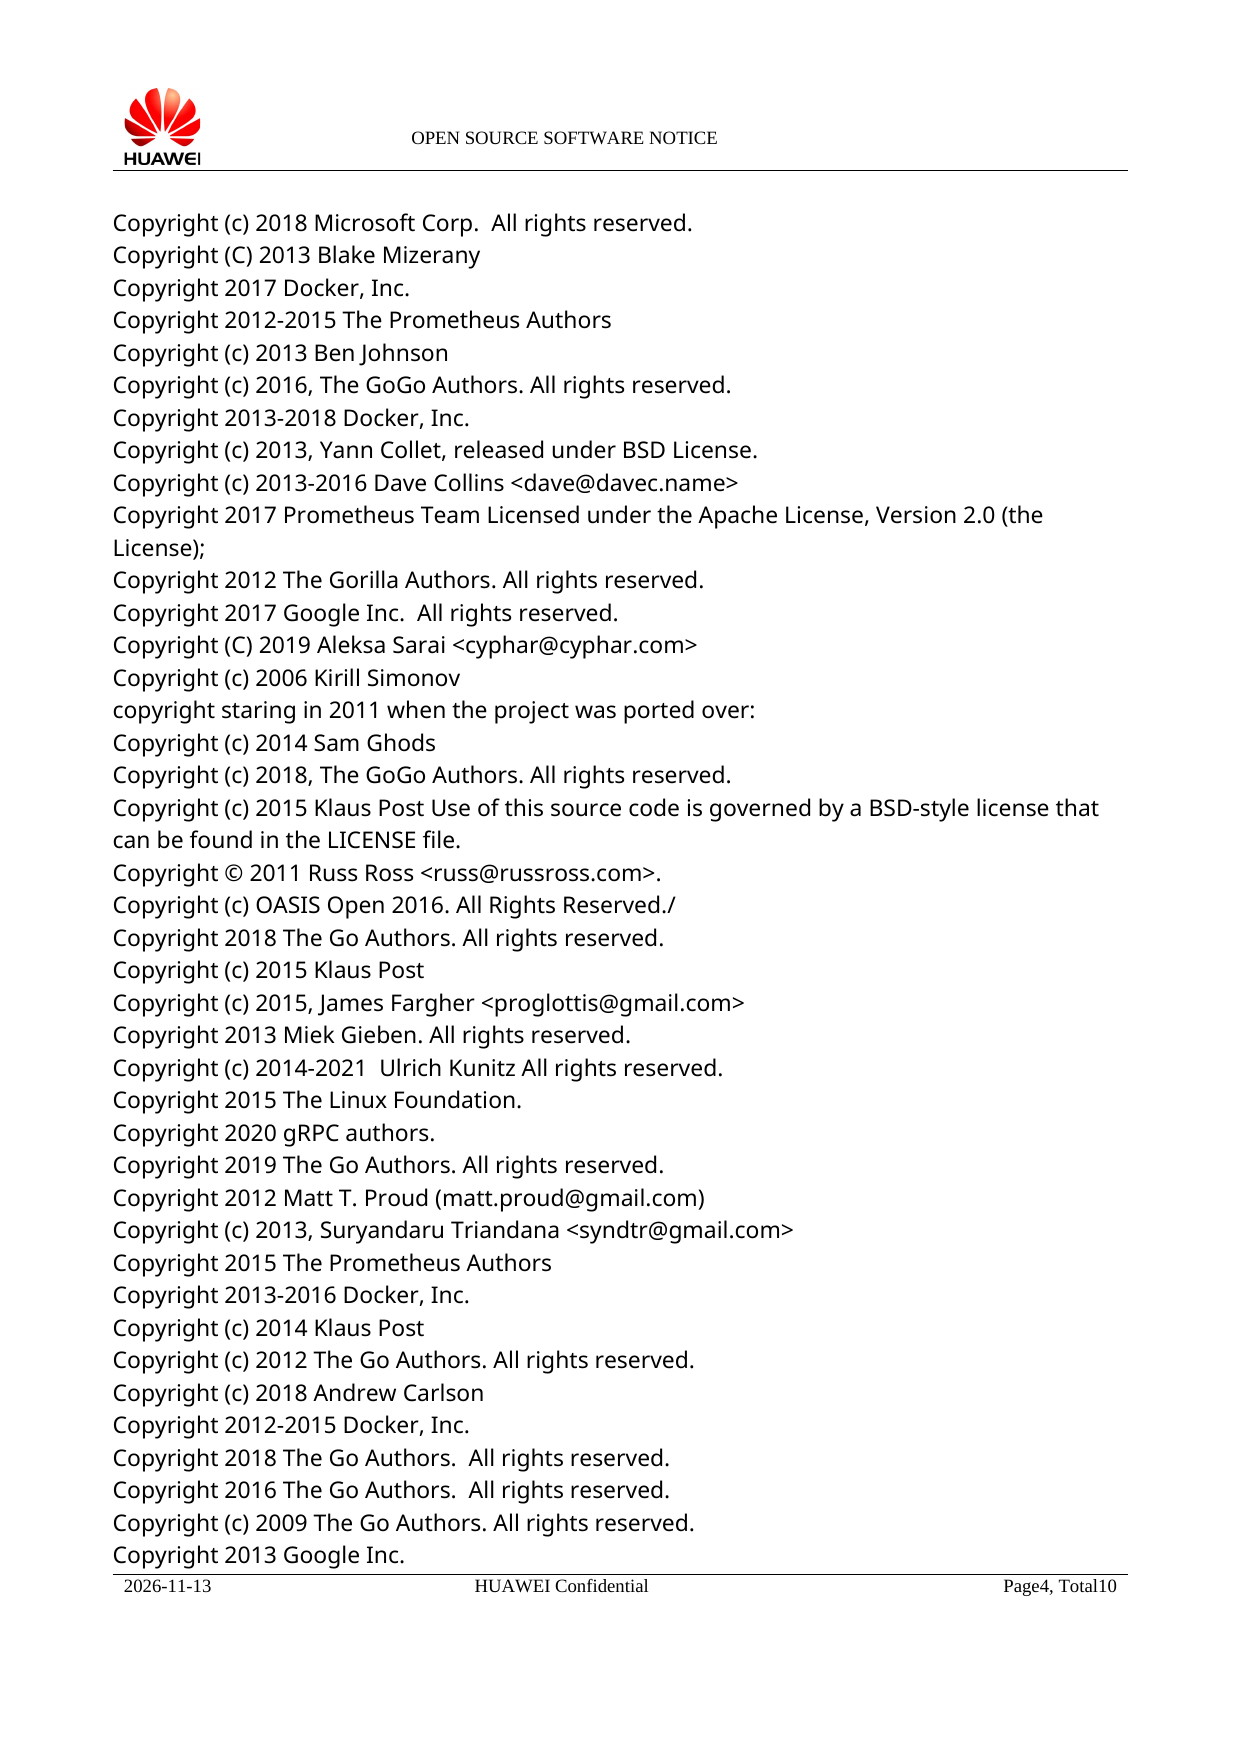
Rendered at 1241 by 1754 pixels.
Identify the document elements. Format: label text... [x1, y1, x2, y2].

picture [124, 88, 201, 165]
